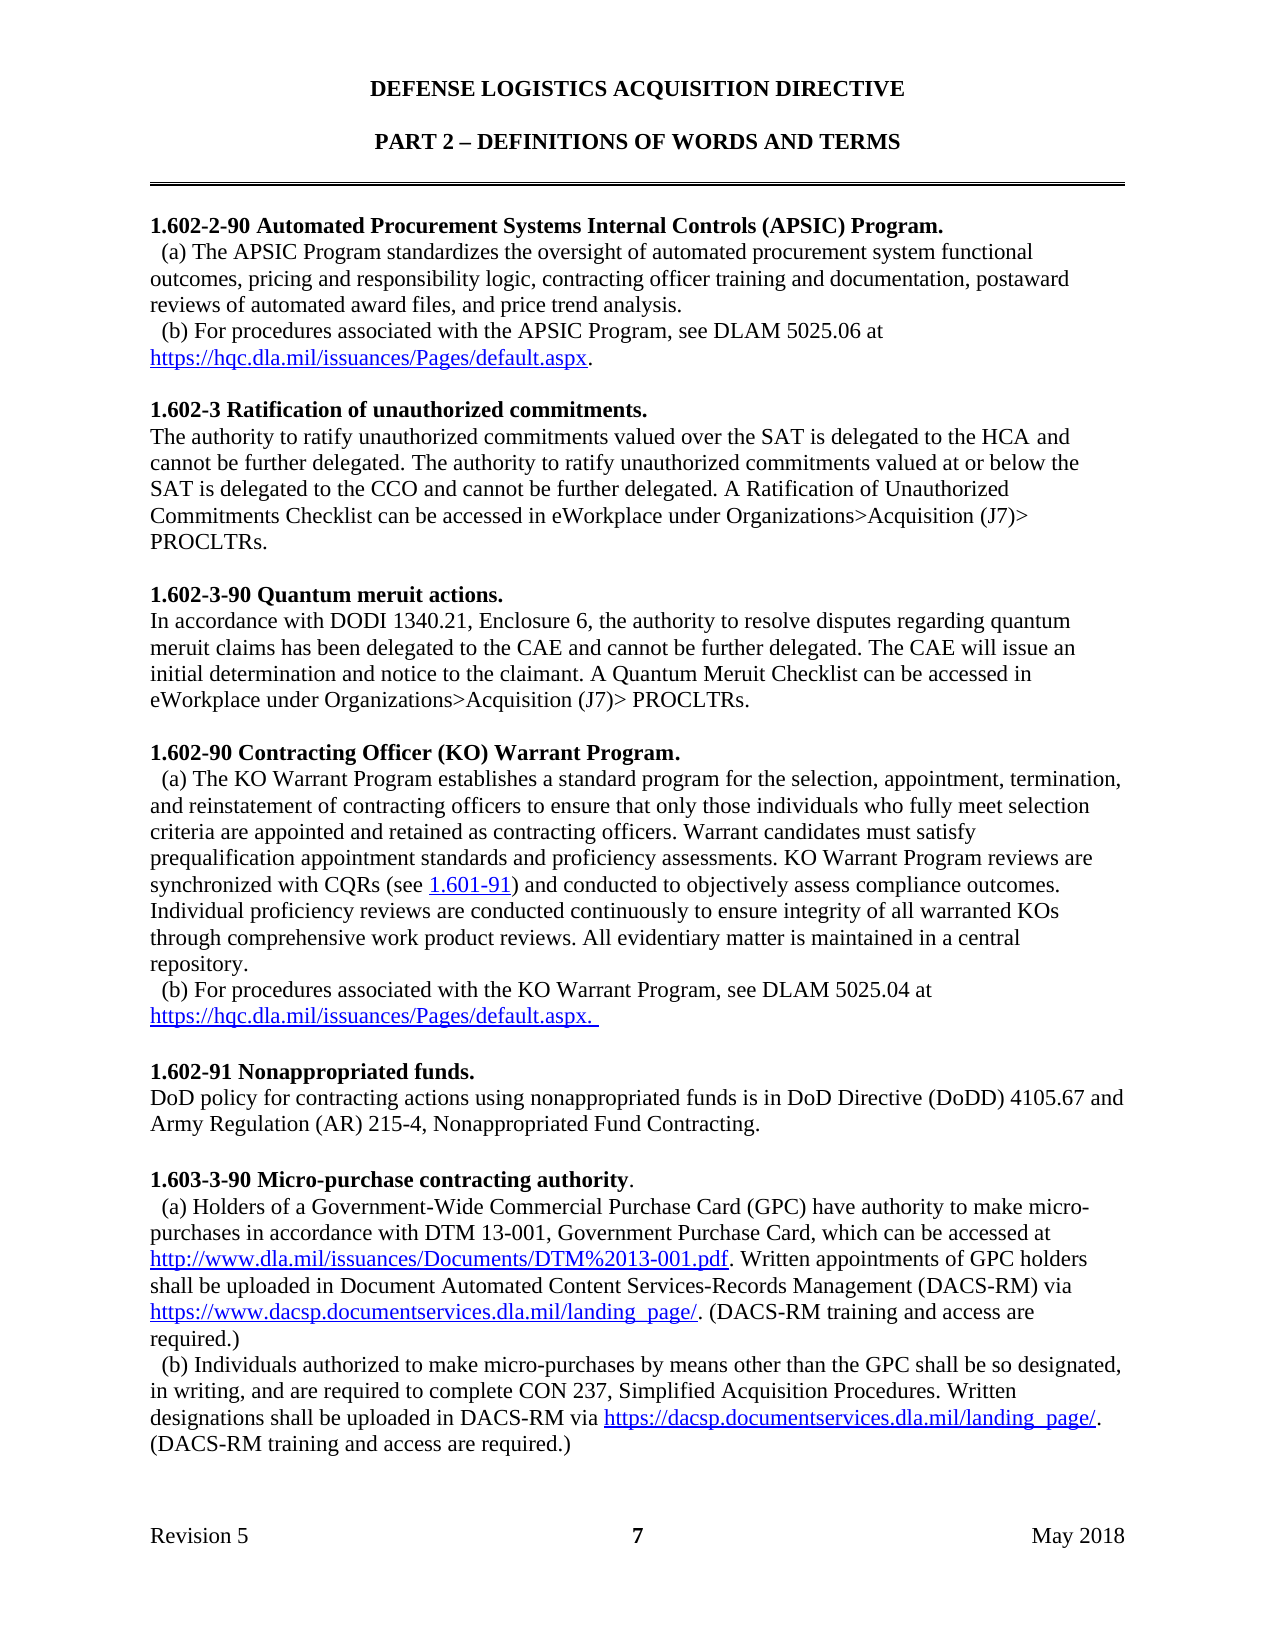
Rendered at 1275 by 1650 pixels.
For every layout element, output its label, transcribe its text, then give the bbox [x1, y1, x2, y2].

text DoD policy for contracting actions using nonappropriated funds is in DoD Directive (DoDD) 4105.67 and Army Regulation (AR) 215-4, Nonappropriated Fund Contracting. [150, 1084, 1125, 1137]
text (b) For procedures associated with the KO Warrant Program, see DLAM 5025.04 at https://hqc.dla.mil/issuances/Pages/default.aspx. [150, 976, 1125, 1029]
text 1.602-3-90 Quantum meruit actions. [150, 581, 1125, 607]
text The authority to ratify unauthorized commitments valued over the SAT is delegated to the HCA and cannot be further delegated. The authority to ratify unauthorized commitments valued at or below the SAT is delegated to the CCO and cannot be further delegated. A Ratification of Unauthorized Commitments Checklist can be accessed in eWorkplace under Organizations>Acquisition (J7)> PROCLTRs. [150, 423, 1125, 554]
text (b) Individuals authorized to make micro-purchases by means other than the GPC shall be so designated, in writing, and are required to complete CON 237, Simplified Acquisition Procedures. Written designations shall be uploaded in DACS-RM via https://dacsp.documentservices.dla.mil/landing_page/. (DACS-RM training and access are required.) [150, 1351, 1125, 1456]
text (a) Holders of a Government-Wide Commercial Purchase Card (GPC) have authority to make micro-purchases in accordance with DTM 13-001, Government Purchase Card, which can be accessed at http://www.dla.mil/issuances/Documents/DTM%2013-001.pdf. Written appointments of GPC holders shall be uploaded in Document Automated Content Services-Records Management (DACS-RM) via https://www.dacsp.documentservices.dla.mil/landing_page/. (DACS-RM training and access are required.) [150, 1193, 1125, 1351]
text 1.602-3 Ratification of unauthorized commitments. [150, 396, 1125, 423]
text 1.602-2-90 Automated Procurement Systems Internal Controls (APSIC) Program. [150, 212, 1125, 238]
text 1.603-3-90 Micro-purchase contracting authority. [150, 1166, 1127, 1193]
text (b) For procedures associated with the APSIC Program, see DLAM 5025.06 at https://hqc.dla.mil/issuances/Pages/default.aspx. [150, 317, 1125, 370]
text (a) The KO Warrant Program establishes a standard program for the selection, appointment, termination, and reinstatement of contracting officers to ensure that only those individuals who fully meet selection criteria are appointed and retained as contracting officers. Warrant candidates must satisfy prequalification appointment standards and proficiency assessments. KO Warrant Program reviews are synchronized with CQRs (see 1.601-91) and conducted to objectively assess compliance outcomes. Individual proficiency reviews are conducted continuously to ensure integrity of all warranted KOs through comprehensive work product reviews. All evidentiary matter is maintained in a central repository. [150, 765, 1125, 976]
text (a) The APSIC Program standardizes the oversight of automated procurement system functional outcomes, pricing and responsibility logic, contracting officer training and documentation, postaward reviews of automated award files, and price trend analysis. [150, 238, 1125, 317]
text 1.602-91 Nonappropriated funds. [150, 1058, 1125, 1084]
text 1.602-90 Contracting Officer (KO) Warrant Program. [150, 739, 1125, 765]
text In accordance with DODI 1340.21, Enclosure 6, the authority to resolve disputes regarding quantum meruit claims has been delegated to the CAE and cannot be further delegated. The CAE will issue an initial determination and notice to the claimant. A Quantum Meruit Checklist can be accessed in eWorkplace under Organizations>Acquisition (J7)> PROCLTRs. [150, 607, 1125, 713]
